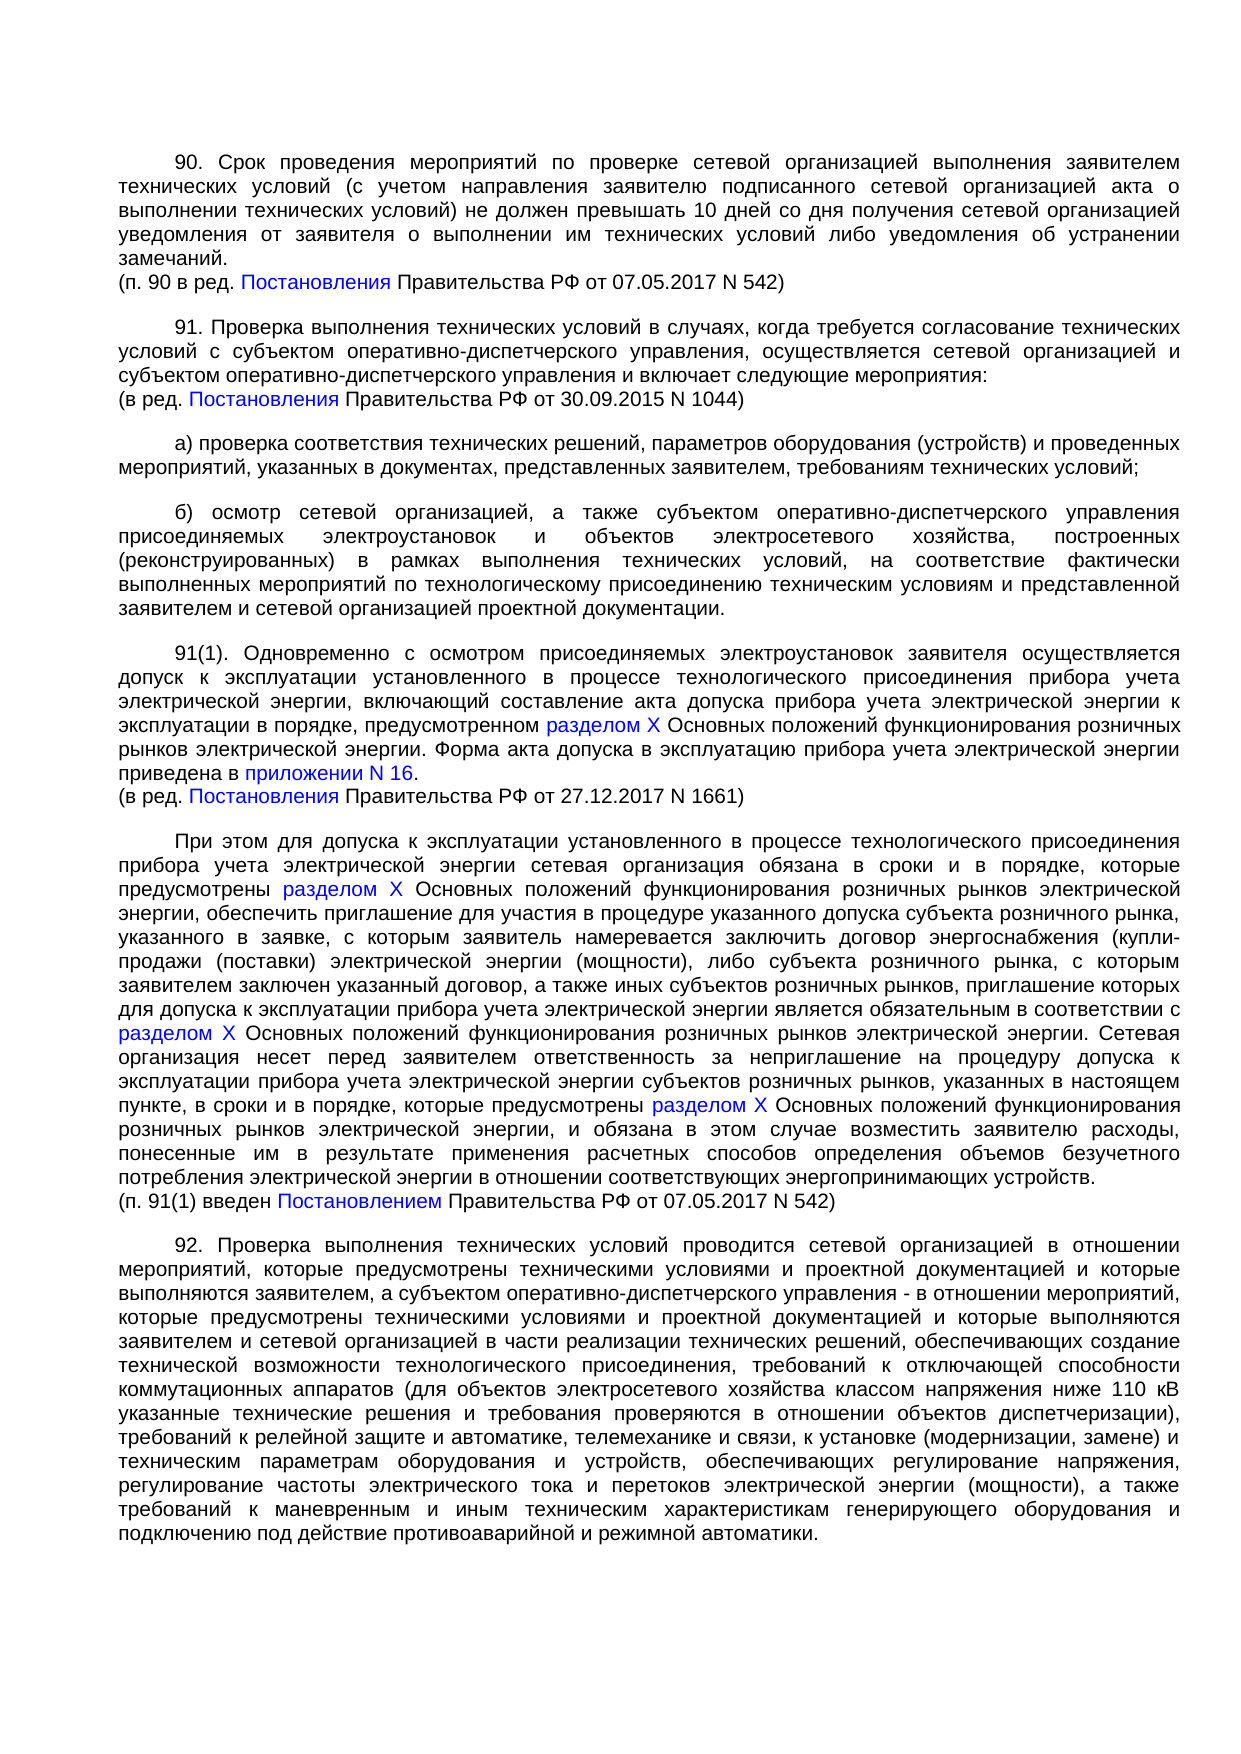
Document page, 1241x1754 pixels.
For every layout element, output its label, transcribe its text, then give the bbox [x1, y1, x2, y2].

text 91(1). Одновременно с осмотром присоединяемых электроустановок заявителя осуществляется допуск к эксплуатации установленного в процессе технологического присоединения прибора учета электрической энергии, включающий составление акта допуска прибора учета электрической энергии к эксплуатации в порядке, предусмотренном разделом X Основных положений функционирования розничных рынков электрической энергии. Форма акта допуска в эксплуатацию прибора учета электрической энергии приведена в приложении N 16. [118, 641, 1181, 784]
text (в ред. Постановления Правительства РФ от 30.09.2015 N 1044) [118, 386, 1181, 410]
text а) проверка соответствия технических решений, параметров оборудования (устройств) и проведенных мероприятий, указанных в документах, представленных заявителем, требованиям технических условий; [118, 431, 1181, 479]
text б) осмотр сетевой организацией, а также субъектом оперативно-диспетчерского управления присоединяемых электроустановок и объектов электросетевого хозяйства, построенных (реконструированных) в рамках выполнения технических условий, на соответствие фактически выполненных мероприятий по технологическому присоединению техническим условиям и представленной заявителем и сетевой организацией проектной документации. [118, 500, 1181, 620]
text (п. 90 в ред. Постановления Правительства РФ от 07.05.2017 N 542) [118, 270, 1181, 294]
text 91. Проверка выполнения технических условий в случаях, когда требуется согласование технических условий с субъектом оперативно-диспетчерского управления, осуществляется сетевой организацией и субъектом оперативно-диспетчерского управления и включает следующие мероприятия: [118, 314, 1181, 386]
text 90. Срок проведения мероприятий по проверке сетевой организацией выполнения заявителем технических условий (с учетом направления заявителю подписанного сетевой организацией акта о выполнении технических условий) не должен превышать 10 дней со дня получения сетевой организацией уведомления от заявителя о выполнении им технических условий либо уведомления об устранении замечаний. [118, 150, 1181, 270]
text 92. Проверка выполнения технических условий проводится сетевой организацией в отношении мероприятий, которые предусмотрены техническими условиями и проектной документацией и которые выполняются заявителем, а субъектом оперативно-диспетчерского управления - в отношении мероприятий, которые предусмотрены техническими условиями и проектной документацией и которые выполняются заявителем и сетевой организацией в части реализации технических решений, обеспечивающих создание технической возможности технологического присоединения, требований к отключающей способности коммутационных аппаратов (для объектов электросетевого хозяйства классом напряжения ниже 110 кВ указанные технические решения и требования проверяются в отношении объектов диспетчеризации), требований к релейной защите и автоматике, телемеханике и связи, к установке (модернизации, замене) и техническим параметрам оборудования и устройств, обеспечивающих регулирование напряжения, регулирование частоты электрического тока и перетоков электрической энергии (мощности), а также требований к маневренным и иным техническим характеристикам генерирующего оборудования и подключению под действие противоаварийной и режимной автоматики. [118, 1233, 1181, 1545]
text (в ред. Постановления Правительства РФ от 27.12.2017 N 1661) [118, 784, 1181, 808]
text При этом для допуска к эксплуатации установленного в процессе технологического присоединения прибора учета электрической энергии сетевая организация обязана в сроки и в порядке, которые предусмотрены разделом X Основных положений функционирования розничных рынков электрической энергии, обеспечить приглашение для участия в процедуре указанного допуска субъекта розничного рынка, указанного в заявке, с которым заявитель намеревается заключить договор энергоснабжения (купли-продажи (поставки) электрической энергии (мощности), либо субъекта розничного рынка, с которым заявителем заключен указанный договор, а также иных субъектов розничных рынков, приглашение которых для допуска к эксплуатации прибора учета электрической энергии является обязательным в соответствии с разделом X Основных положений функционирования розничных рынков электрической энергии. Сетевая организация несет перед заявителем ответственность за неприглашение на процедуру допуска к эксплуатации прибора учета электрической энергии субъектов розничных рынков, указанных в настоящем пункте, в сроки и в порядке, которые предусмотрены разделом X Основных положений функционирования розничных рынков электрической энергии, и обязана в этом случае возместить заявителю расходы, понесенные им в результате применения расчетных способов определения объемов безучетного потребления электрической энергии в отношении соответствующих энергопринимающих устройств. [118, 829, 1181, 1188]
text (п. 91(1) введен Постановлением Правительства РФ от 07.05.2017 N 542) [118, 1188, 1181, 1212]
